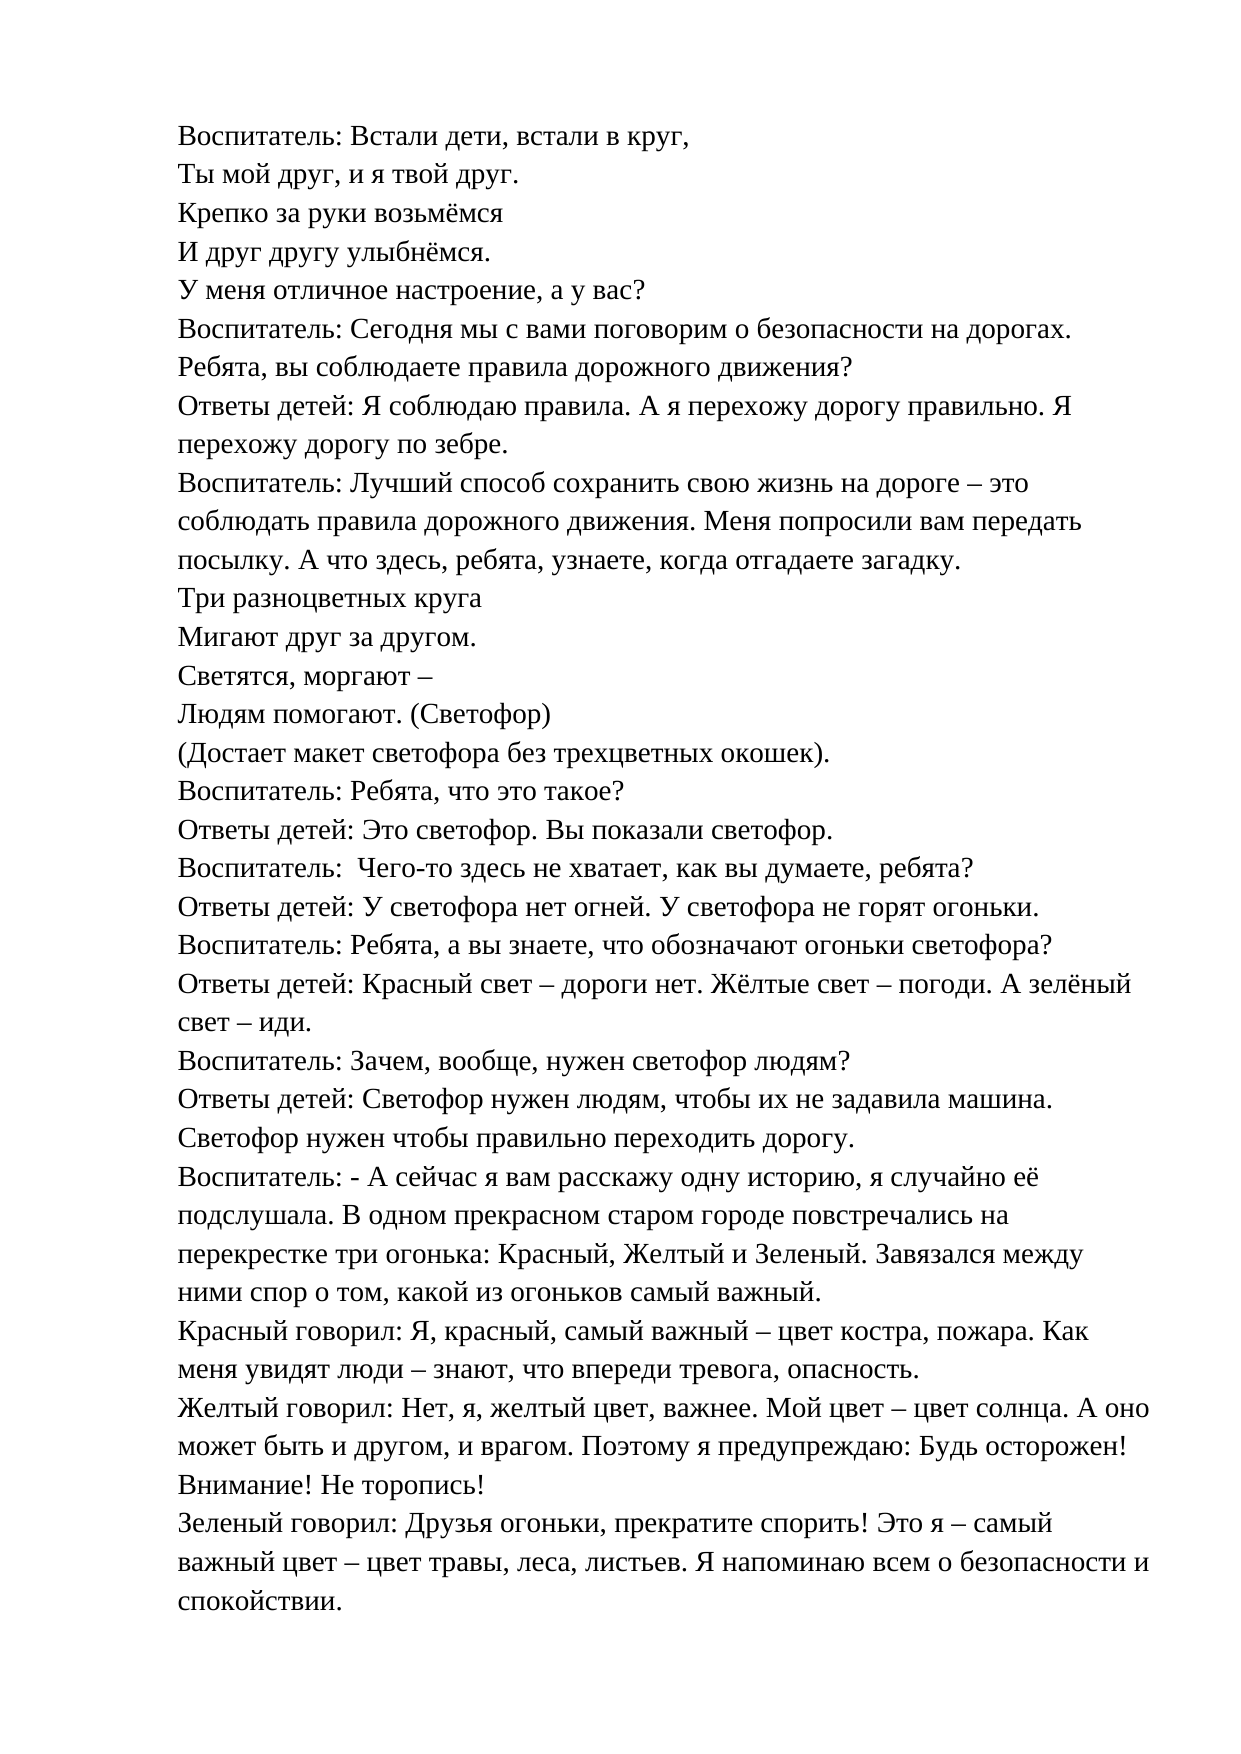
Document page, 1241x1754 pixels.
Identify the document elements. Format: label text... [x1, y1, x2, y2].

text Крепко за руки возьмёмся [177, 195, 1152, 229]
text Светятся, моргают – [177, 658, 1152, 691]
text Воспитатель: - А сейчас я вам расскажу одну историю, я случайно её подслушала. В одном прекрасном старом городе повстречались на перекрестке три огонька: Красный, Желтый и Зеленый. Завязался между ними спор о том, какой из огоньков самый важный. [177, 1159, 1152, 1308]
text Воспитатель: Ребята, что это такое? [177, 773, 1152, 807]
text Воспитатель: Сегодня мы с вами поговорим о безопасности на дорогах. [177, 311, 1152, 344]
text Ответы детей: Это светофор. Вы показали светофор. [177, 812, 1152, 845]
text Зеленый говорил: Друзья огоньки, прекратите спорить! Это я – самый важный цвет – цвет травы, леса, листьев. Я напоминаю всем о безопасности и спокойствии. [177, 1506, 1152, 1616]
text Воспитатель: Чего-то здесь не хватает, как вы думаете, ребята? [177, 850, 1152, 884]
text Ты мой друг, и я твой друг. [177, 157, 1152, 190]
text Мигают друг за другом. [177, 619, 1152, 653]
text Воспитатель: Ребята, а вы знаете, что обозначают огоньки светофора? Ответы детей: Красный свет – дороги нет. Жёлтые свет – погоди. А зелёный свет – иди. [177, 927, 1152, 1038]
text Людям помогают. (Светофор) [177, 696, 1152, 730]
text Три разноцветных круга [177, 581, 1152, 614]
text Воспитатель: Зачем, вообще, нужен светофор людям? [177, 1043, 1152, 1077]
text Воспитатель: Встали дети, встали в круг, [177, 118, 1152, 152]
text Ответы детей: Я соблюдаю правила. А я перехожу дорогу правильно. Я перехожу дорогу по зебре. [177, 388, 1152, 460]
text Желтый говорил: Нет, я, желтый цвет, важнее. Мой цвет – цвет солнца. А оно может быть и другом, и врагом. Поэтому я предупреждаю: Будь осторожен! Внимание! Не торопись! [177, 1390, 1152, 1501]
text И друг другу улыбнёмся. [177, 234, 1152, 267]
text Ответы детей: Светофор нужен людям, чтобы их не задавила машина. Светофор нужен чтобы правильно переходить дорогу. [177, 1082, 1152, 1154]
text Воспитатель: Лучший способ сохранить свою жизнь на дороге – это соблюдать правила дорожного движения. Меня попросили вам передать посылку. А что здесь, ребята, узнаете, когда отгадаете загадку. [177, 465, 1152, 576]
text У меня отличное настроение, а у вас? [177, 272, 1152, 306]
text (Достает макет светофора без трехцветных окошек). [177, 735, 1152, 768]
text Ответы детей: У светофора нет огней. У светофора не горят огоньки. [177, 889, 1152, 922]
text Ребята, вы соблюдаете правила дорожного движения? [177, 349, 1152, 383]
text Красный говорил: Я, красный, самый важный – цвет костра, пожара. Как меня увидят люди – знают, что впереди тревога, опасность. [177, 1313, 1152, 1385]
